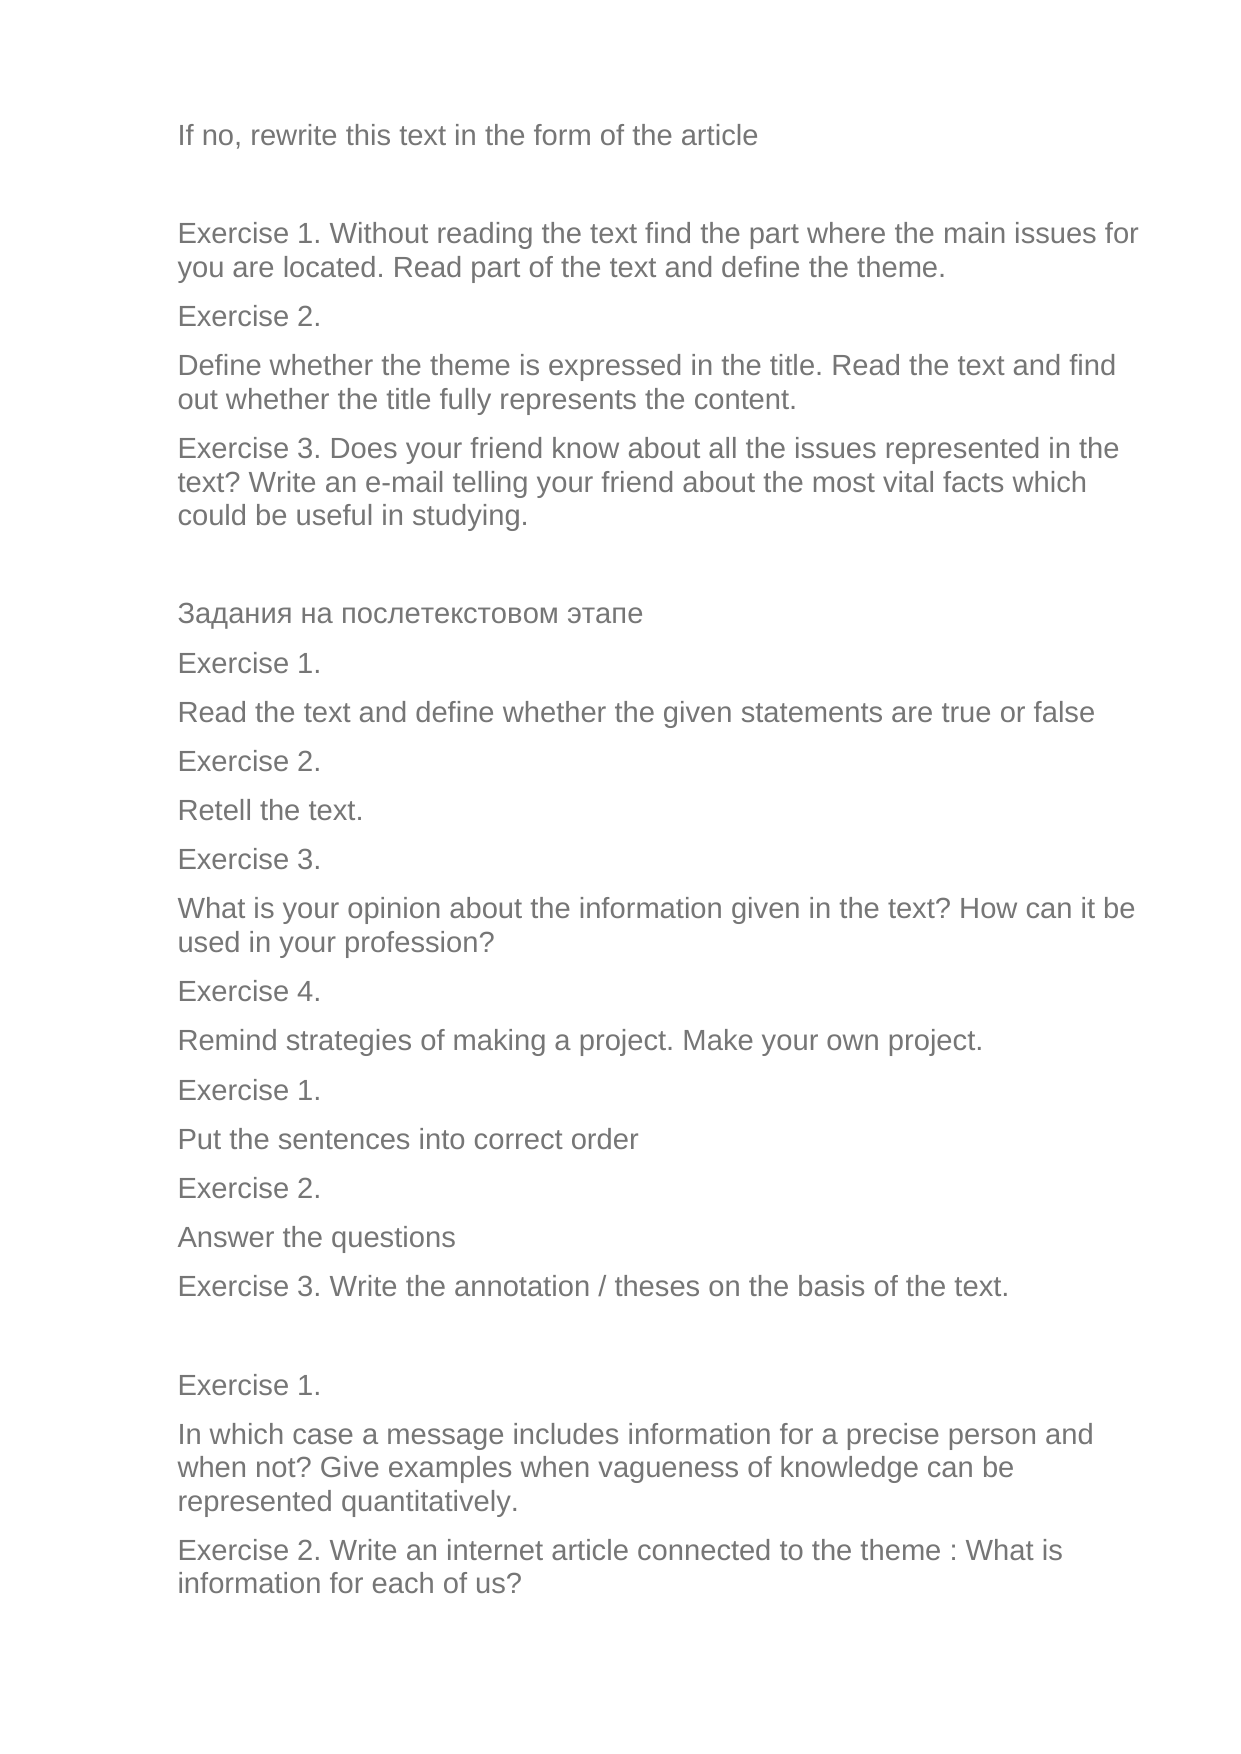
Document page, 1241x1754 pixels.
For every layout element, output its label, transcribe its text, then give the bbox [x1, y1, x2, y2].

text Exercise 1. [177, 646, 1152, 679]
text What is your opinion about the information given in the text? How can it be used in your profession? [177, 891, 1152, 958]
text Exercise 3. Does your friend know about all the issues represented in the text? Write an e-mail telling your friend about the most vital facts which could be useful in studying. [177, 431, 1152, 532]
text Exercise 2. [177, 1171, 1152, 1204]
text Retell the text. [177, 793, 1152, 827]
text Exercise 1. [177, 1367, 1152, 1401]
text In which case a message includes information for a precise person and when not? Give examples when vagueness of knowledge can be represented quantitatively. [177, 1417, 1152, 1517]
text Answer the questions [177, 1220, 1152, 1253]
text Задания на послетекстовом этапе [177, 596, 1152, 630]
text Exercise 1. Without reading the text find the part where the main issues for you are located. Read part of the text and define the theme. [177, 216, 1152, 283]
text Exercise 3. [177, 842, 1152, 876]
text If no, rewrite this text in the form of the article [177, 118, 1152, 152]
text Exercise 1. [177, 1072, 1152, 1106]
text Exercise 2. Write an internet article connected to the theme : What is information for each of us? [177, 1533, 1152, 1600]
text Define whether the theme is expressed in the title. Read the text and find out whether the title fully represents the content. [177, 348, 1152, 415]
text Exercise 3. Write the annotation / theses on the basis of the text. [177, 1269, 1152, 1303]
text Exercise 2. [177, 744, 1152, 777]
text Remind strategies of making a project. Make your own project. [177, 1023, 1152, 1057]
text Read the text and define whether the given statements are true or false [177, 695, 1152, 728]
text Put the sentences into correct order [177, 1122, 1152, 1155]
text Exercise 4. [177, 974, 1152, 1008]
text Exercise 2. [177, 299, 1152, 333]
